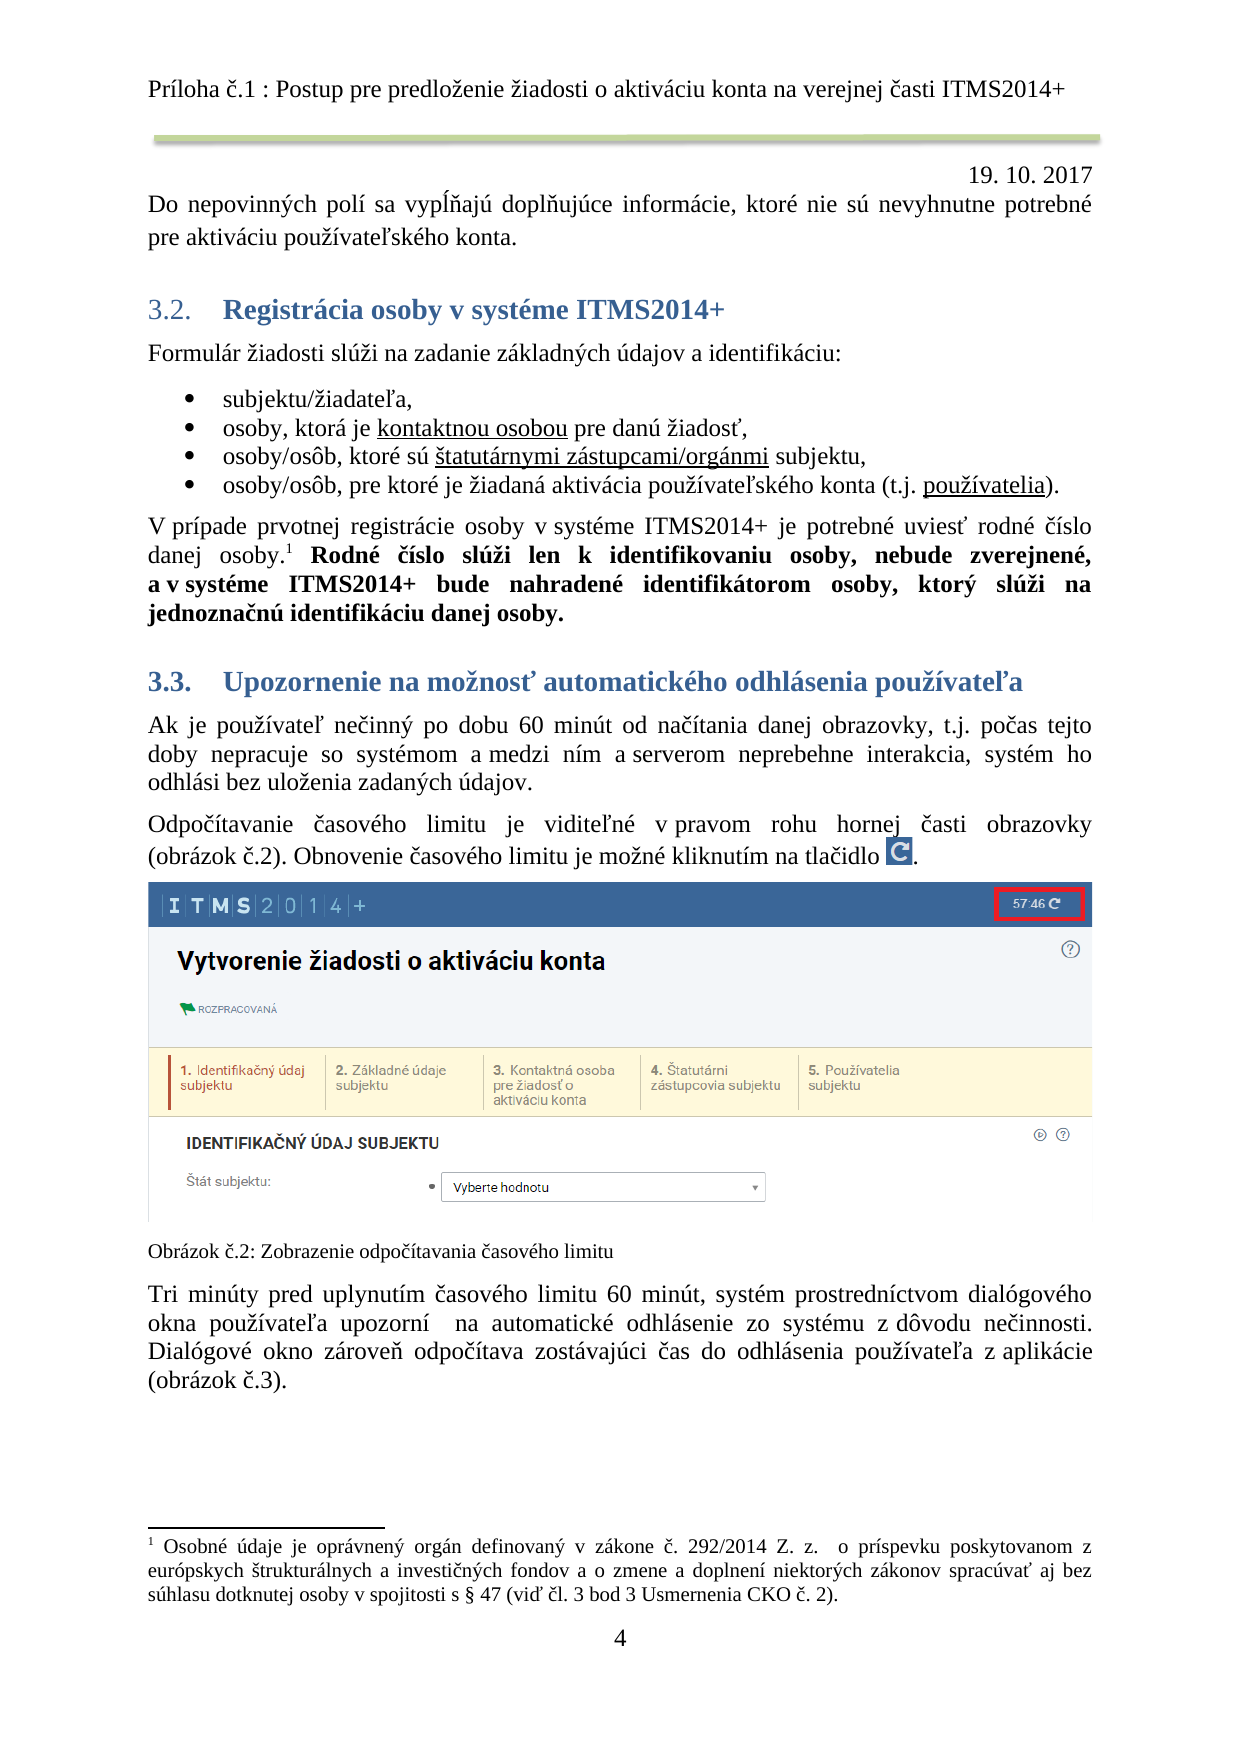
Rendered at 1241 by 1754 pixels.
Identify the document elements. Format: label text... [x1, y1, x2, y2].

list osoby, ktorá je kontaktnou osobou pre danú žiadosť, [185, 413, 1093, 441]
picture [148, 882, 1093, 1222]
list Registrácia osoby v systéme ITMS2014+ [148, 292, 1093, 326]
text Tri minúty pred uplynutím časového limitu 60 minút, systém prostredníctvom dialógového okna používateľa upozorní na automatické odhlásenie zo systému z dôvodu nečinnosti. Dialógové okno zároveň odpočítava zostávajúci čas do odhlásenia používateľa z aplikácie (obrázok č.3). [148, 1279, 1093, 1394]
text Obrázok č.2: Zobrazenie odpočítavania časového limitu [148, 1239, 1093, 1263]
text Ak je používateľ nečinný po dobu 60 minút od načítania danej obrazovky, t.j. počas tejto doby nepracuje so systémom a medzi ním a serverom neprebehne interakcia, systém ho odhlási bez uloženia zadaných údajov. [148, 710, 1093, 796]
list osoby/osôb, pre ktoré je žiadaná aktivácia používateľského konta (t.j. používatelia). [185, 470, 1093, 499]
picture [886, 837, 913, 865]
text V prípade prvotnej registrácie osoby v systéme ITMS2014+ je potrebné uviesť rodné číslo danej osoby. Rodné číslo slúži len k identifikovaniu osoby, nebude zverejnené, a v systéme ITMS2014+ bude nahradené identifikátorom osoby, ktorý slúži na jednoznačnú identifikáciu danej osoby. [148, 511, 1093, 626]
text Do nepovinných polí sa vypĺňajú doplňujúce informácie, ktoré nie sú nevyhnutne potrebné pre aktiváciu používateľského konta. [148, 189, 1093, 251]
picture [147, 131, 1107, 152]
list Upozornenie na možnosť automatického odhlásenia používateľa [148, 664, 1093, 697]
text Odpočítavanie časového limitu je viditeľné v pravom rohu hornej časti obrazovky (obrázok č.2). Obnovenie časového limitu je možné kliknutím na tlačidlo . [148, 809, 1093, 870]
list osoby/osôb, ktoré sú štatutárnymi zástupcami/orgánmi subjektu, [185, 441, 1093, 470]
text Formulár žiadosti slúži na zadanie základných údajov a identifikáciu: [148, 338, 1093, 367]
list subjektu/žiadateľa, [185, 384, 1093, 413]
